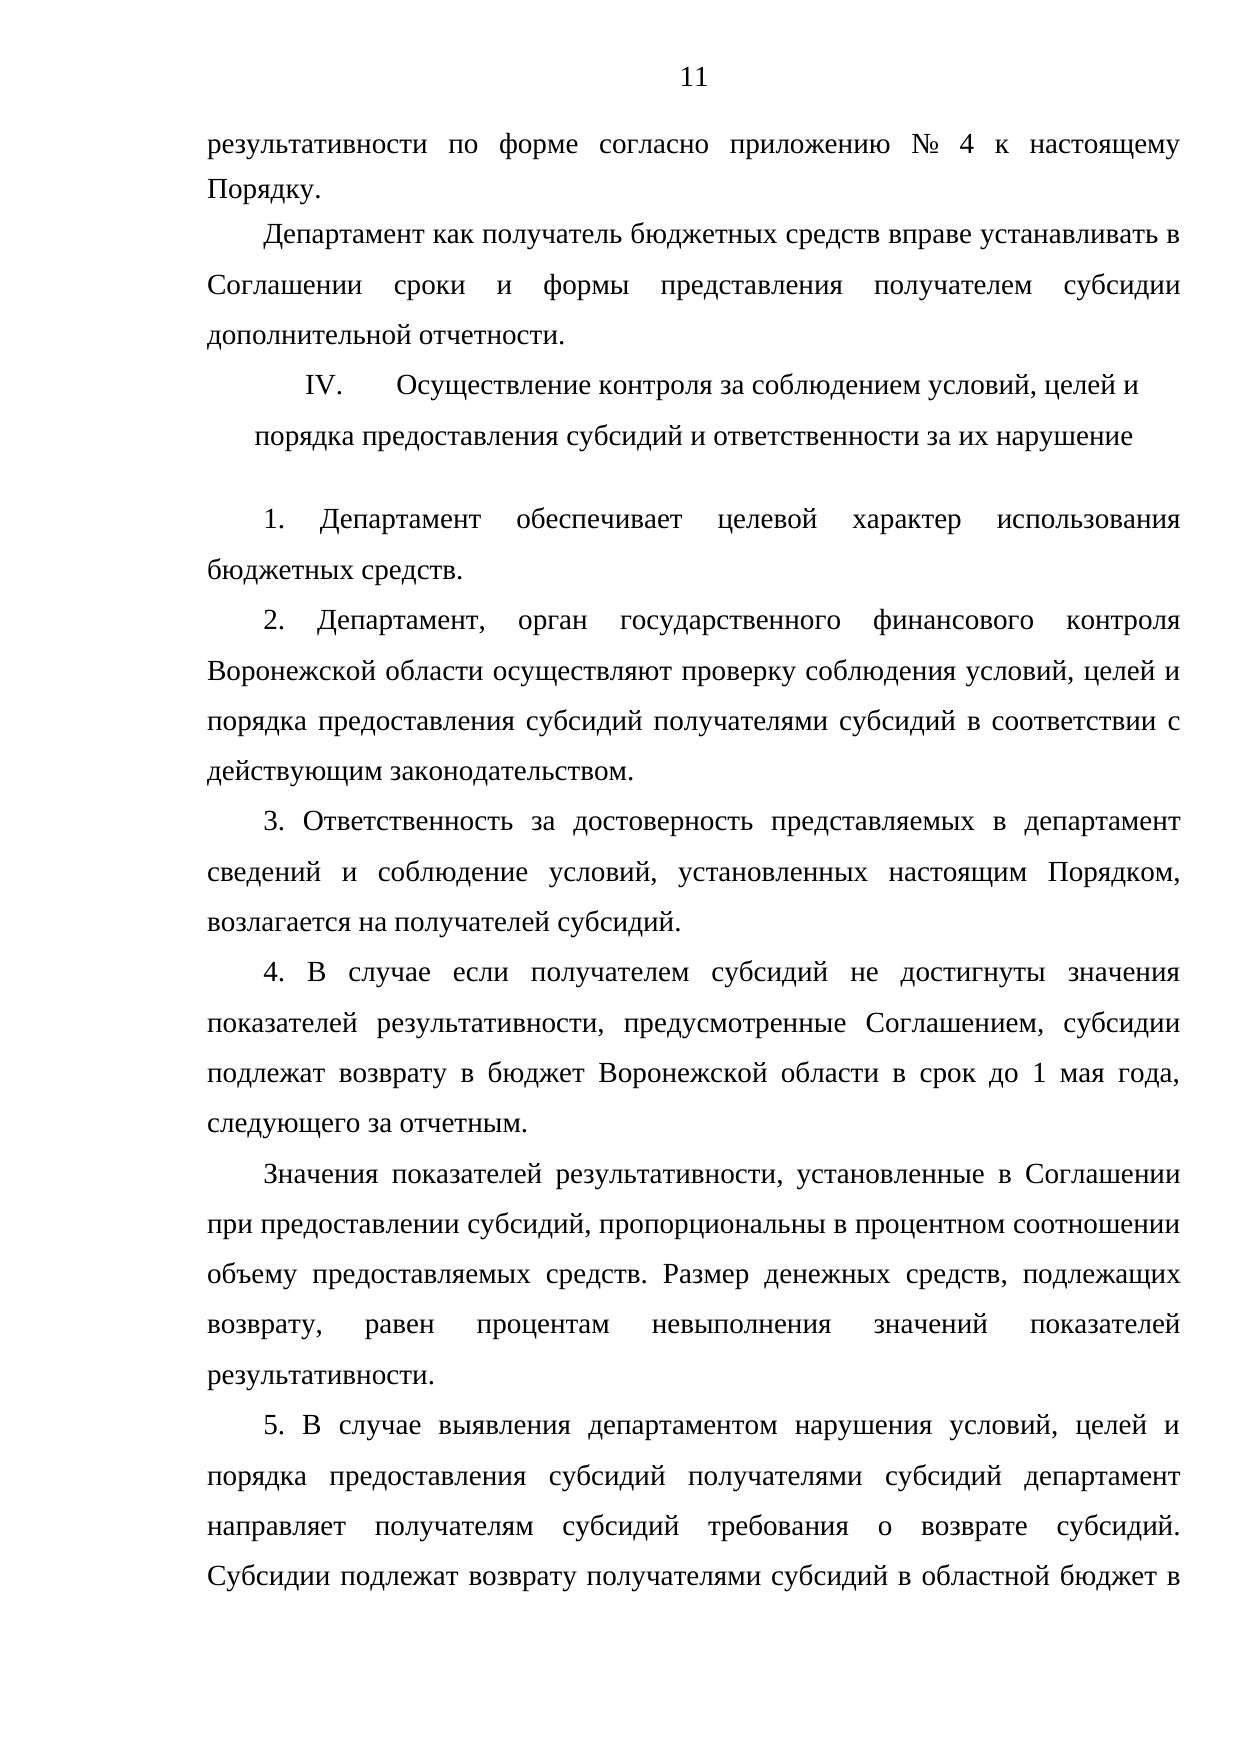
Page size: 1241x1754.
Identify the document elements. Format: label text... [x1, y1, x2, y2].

text 4. В случае если получателем субсидий не достигнуты значения показателей результативности, предусмотренные Соглашением, субсидии подлежат возврату в бюджет Воронежской области в срок до 1 мая года, следующего за отчетным. [207, 954, 1181, 1139]
text 3. Ответственность за достоверность представляемых в департамент сведений и соблюдение условий, установленных настоящим Порядком, возлагается на получателей субсидий. [207, 803, 1181, 938]
text IV. Осуществление контроля за соблюдением условий, целей и порядка предоставления субсидий и ответственности за их нарушение [207, 367, 1181, 451]
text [207, 1407, 1181, 1592]
text 1. Департамент обеспечивает целевой характер использования бюджетных средств. [207, 502, 1181, 586]
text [207, 126, 1181, 205]
text 2. Департамент, орган государственного финансового контроля Воронежской области осуществляют проверку соблюдения условий, целей и порядка предоставления субсидий получателями субсидий в соответствии с действующим законодательством. [207, 602, 1181, 787]
text Департамент как получатель бюджетных средств вправе устанавливать в Соглашении сроки и формы представления получателем субсидии дополнительной отчетности. [207, 217, 1181, 351]
text Значения показателей результативности, установленные в Соглашении при предоставлении субсидий, пропорциональны в процентном соотношении объему предоставляемых средств. Размер денежных средств, подлежащих возврату, равен процентам невыполнения значений показателей результативности. [207, 1156, 1181, 1391]
